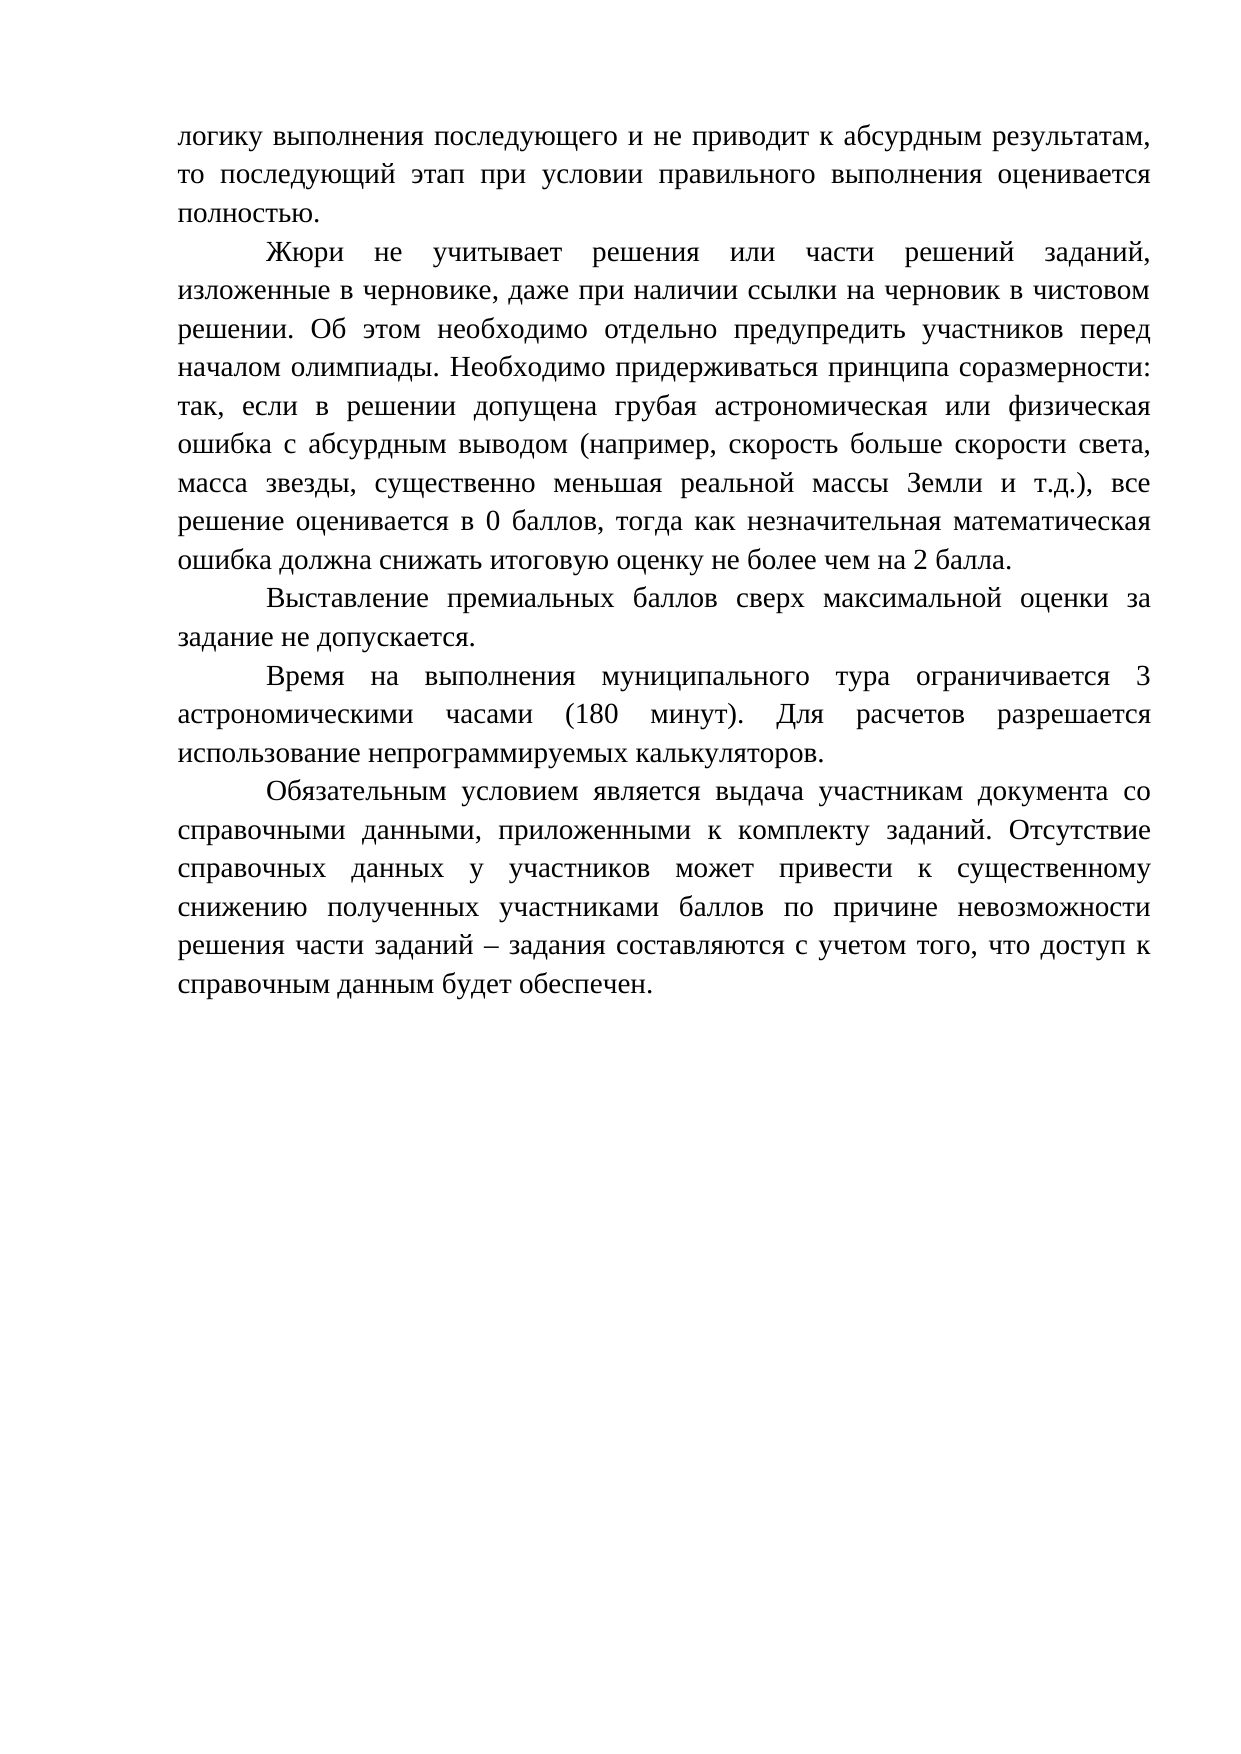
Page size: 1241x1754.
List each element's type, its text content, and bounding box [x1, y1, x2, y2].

text Время на выполнения муниципального тура ограничивается 3 астрономическими часами (180 минут). Для расчетов разрешается использование непрограммируемых калькуляторов. [177, 658, 1152, 768]
text Обязательным условием является выдача участникам документа со справочными данными, приложенными к комплекту заданий. Отсутствие справочных данных у участников может привести к существенному снижению полученных участниками баллов по причине невозможности решения части заданий – задания составляются с учетом того, что доступ к справочным данным будет обеспечен. [177, 773, 1152, 999]
text Жюри не учитывает решения или части решений заданий, изложенные в черновике, даже при наличии ссылки на черновик в чистовом решении. Об этом необходимо отдельно предупредить участников перед началом олимпиады. Необходимо придерживаться принципа соразмерности: так, если в решении допущена грубая астрономическая или физическая ошибка с абсурдным выводом (например, скорость больше скорости света, масса звезды, существенно меньшая реальной массы Земли и т.д.), все решение оценивается в 0 баллов, тогда как незначительная математическая ошибка должна снижать итоговую оценку не более чем на 2 балла. [177, 234, 1152, 576]
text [177, 118, 1152, 229]
text Выставление премиальных баллов сверх максимальной оценки за задание не допускается. [177, 581, 1152, 653]
